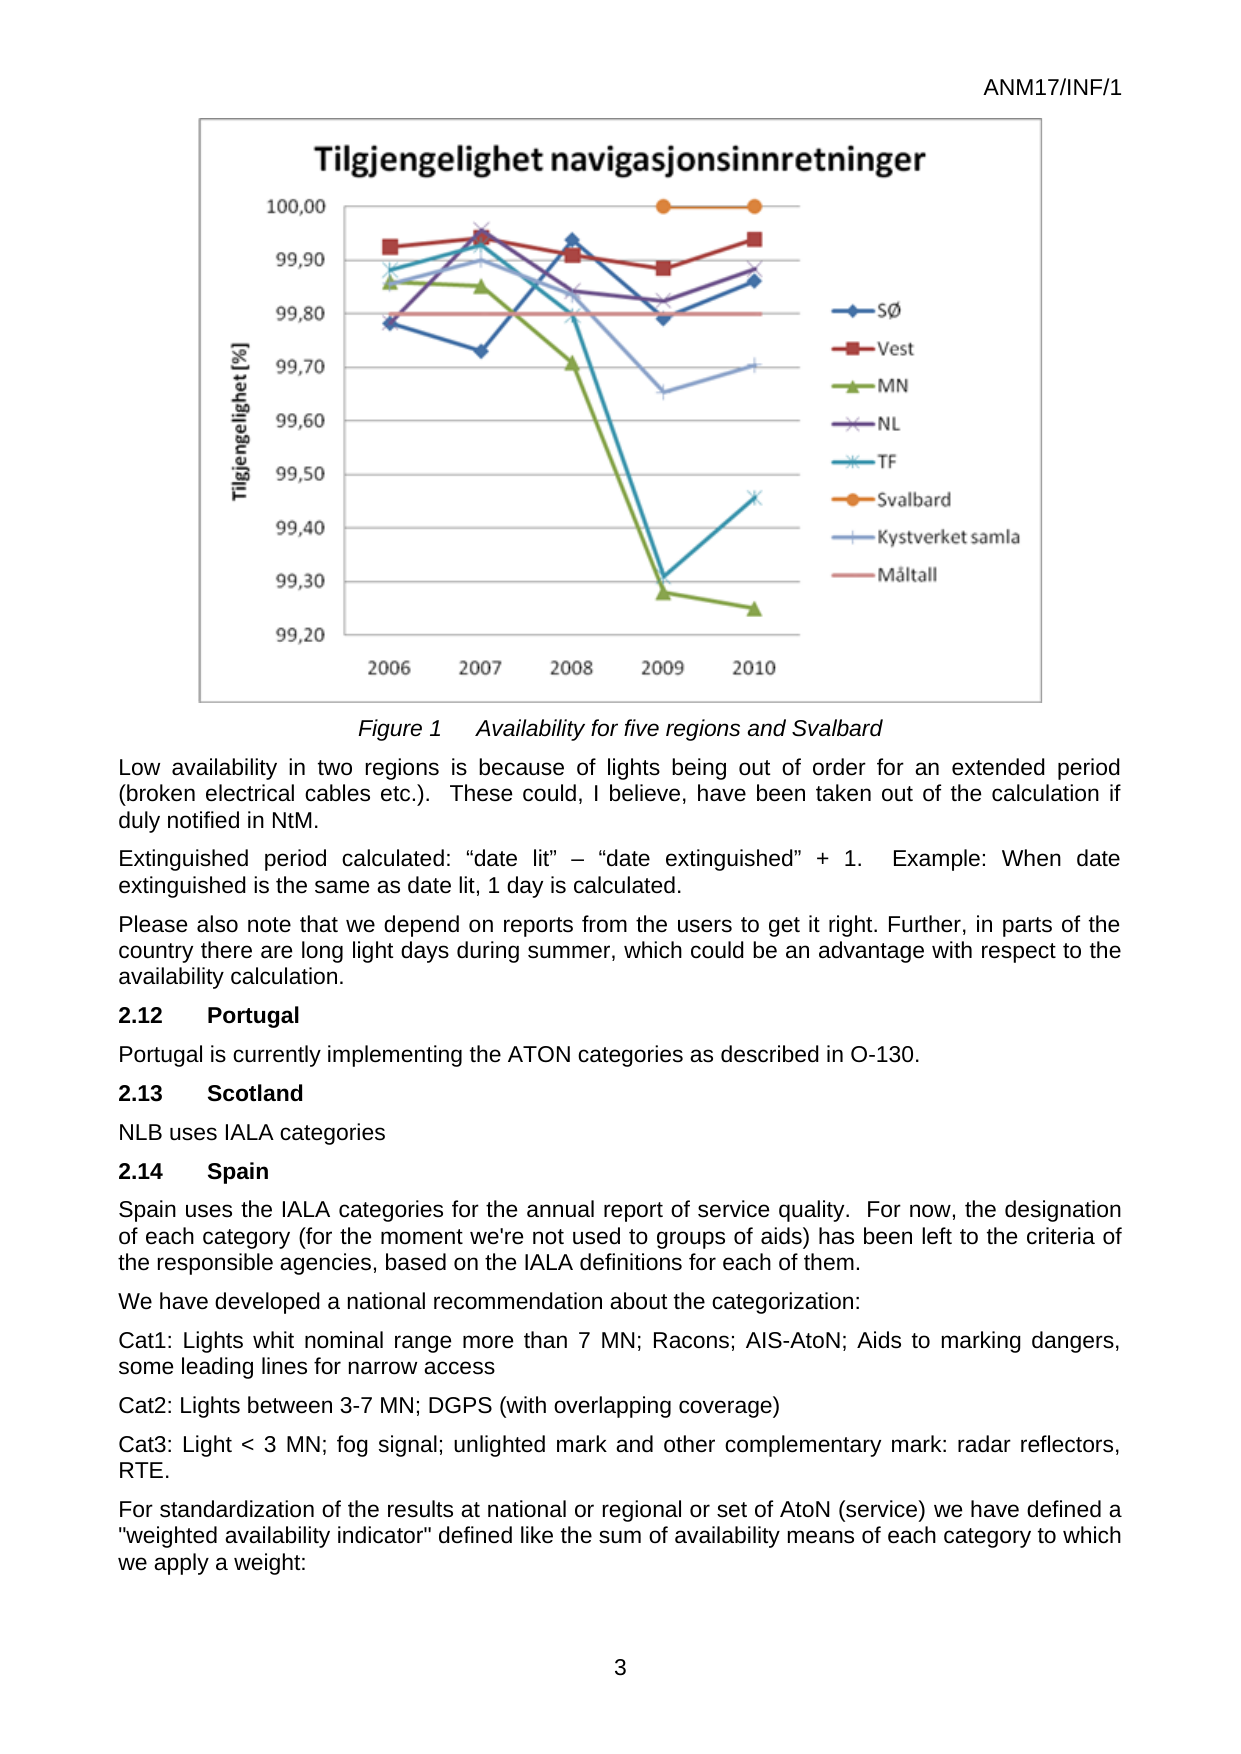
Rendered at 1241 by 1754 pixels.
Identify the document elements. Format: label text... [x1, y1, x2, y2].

text Extinguished period calculated: “date lit” – “date extinguished” + 1. Example: When date extinguished is the same as date lit, 1 day is calculated. [118, 845, 1122, 898]
subtitle Portugal [118, 1002, 1122, 1028]
subtitle Scotland [118, 1080, 1122, 1106]
text Low availability in two regions is because of lights being out of order for an extended period (broken electrical cables etc.). These could, I believe, have been taken out of the calculation if duly notified in NtM. [118, 754, 1122, 833]
subtitle Spain [118, 1158, 1122, 1184]
text We have developed a national recommendation about the categorization: [118, 1288, 1122, 1314]
text NLB uses IALA categories [118, 1119, 1122, 1145]
text Portugal is currently implementing the ATON categories as described in O-130. [118, 1041, 1122, 1067]
text Spain uses the IALA categories for the annual report of service quality. For now, the designation of each category (for the moment we're not used to groups of aids) has been left to the criteria of the responsible agencies, based on the IALA definitions for each of them. [118, 1196, 1122, 1276]
text Cat2: Lights between 3-7 MN; DGPS (with overlapping coverage) [118, 1392, 1122, 1418]
text Cat1: Lights whit nominal range more than 7 MN; Racons; AIS-AtoN; Aids to marking dangers, some leading lines for narrow access [118, 1327, 1122, 1379]
text Please also note that we depend on reports from the users to get it right. Further, in parts of the country there are long light days during summer, which could be an advantage with respect to the availability calculation. [118, 911, 1122, 990]
picture [198, 118, 1043, 703]
text For standardization of the results at national or regional or set of AtoN (service) we have defined a "weighted availability indicator" defined like the sum of availability means of each category to which we apply a weight: [118, 1496, 1122, 1575]
text Cat3: Light < 3 MN; fog signal; unlighted mark and other complementary mark: radar reflectors, RTE. [118, 1431, 1122, 1484]
text Availability for five regions and Svalbard [118, 715, 1122, 741]
